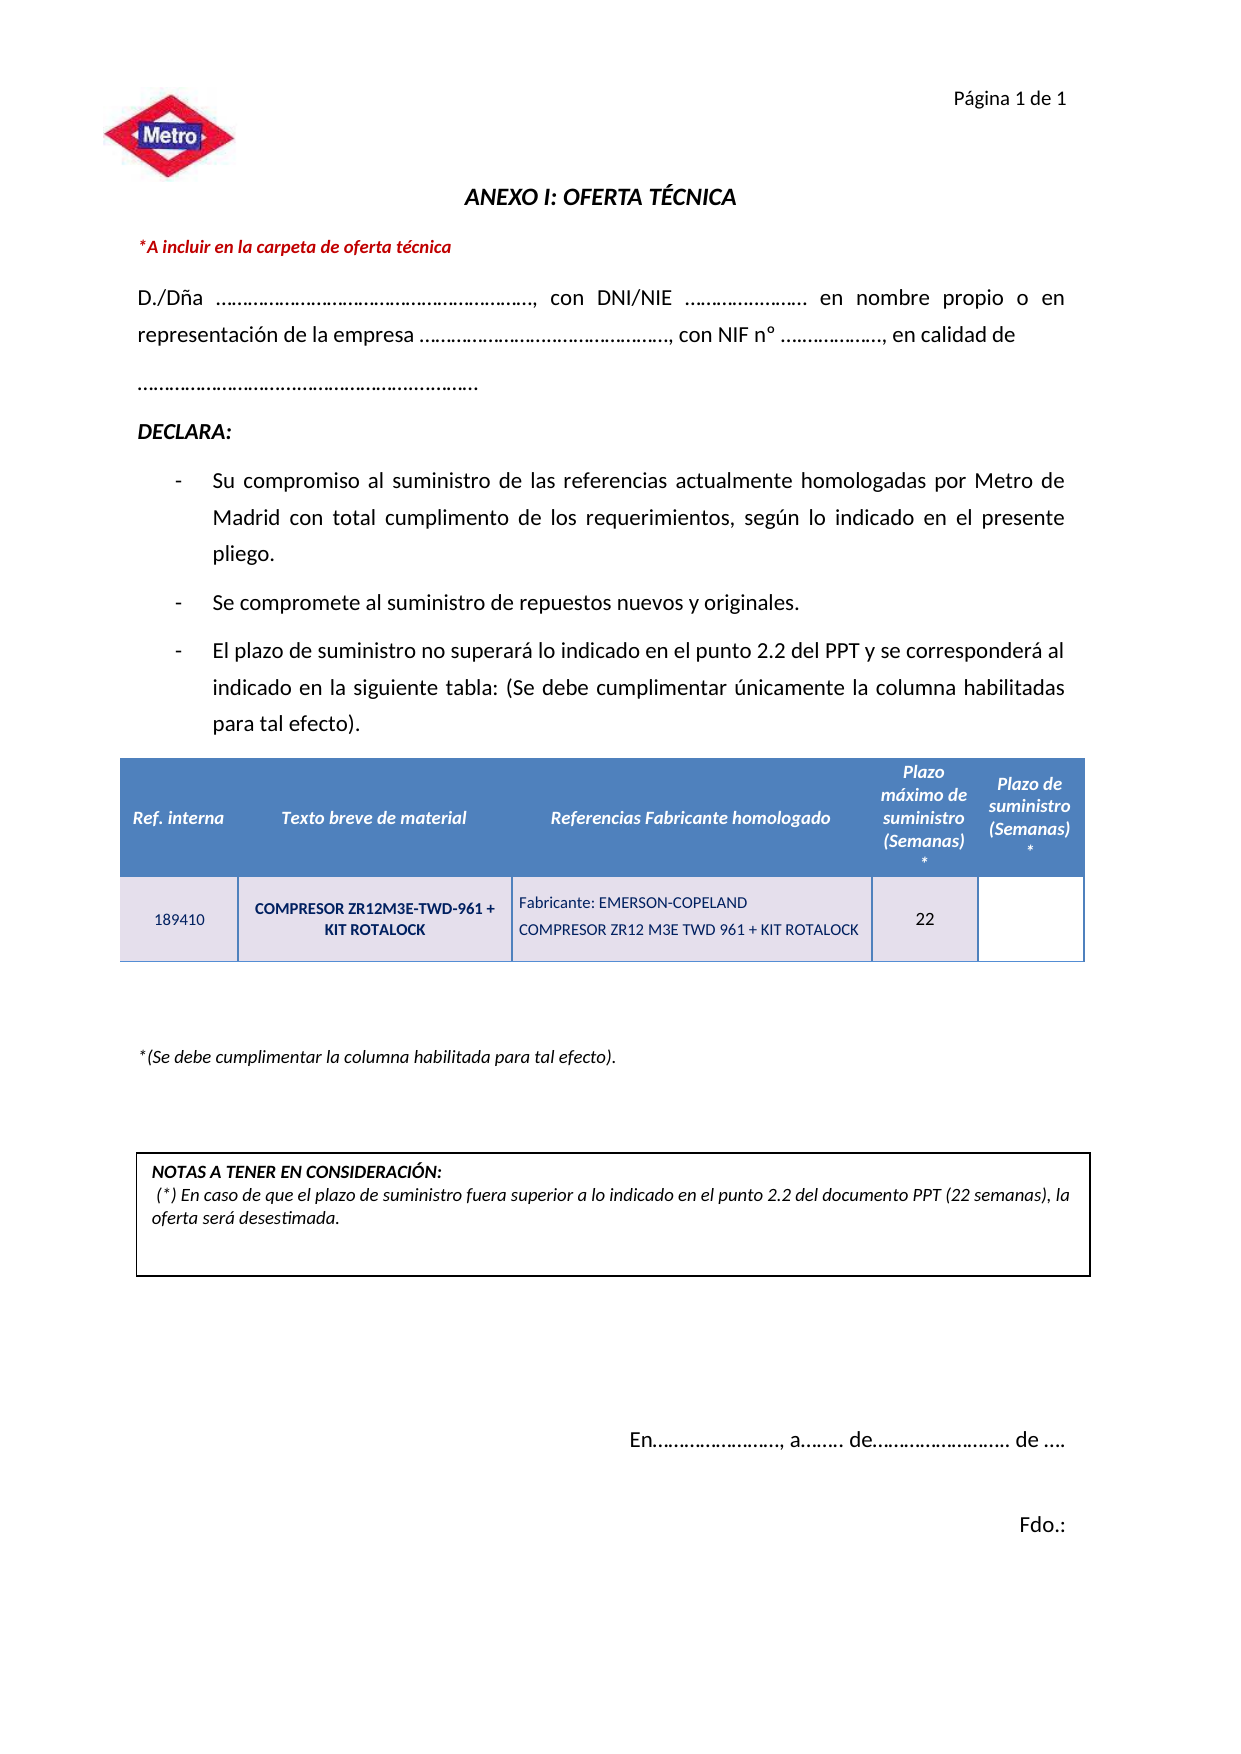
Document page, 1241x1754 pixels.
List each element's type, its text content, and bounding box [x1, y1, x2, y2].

table_header Referencias Fabricante homologado [513, 760, 871, 875]
picture [103, 87, 238, 182]
table_cell [979, 877, 1083, 961]
table_cell 189410 [120, 877, 237, 961]
text ………………………...…………………....……… [137, 368, 1066, 397]
table_cell COMPRESOR ZR12M3E-TWD-961 + KIT ROTALOCK [239, 877, 511, 961]
text En……………………, a…….. de…………………….. de …. [137, 1426, 1066, 1454]
text DECLARA: [137, 417, 1066, 445]
table_header Plazo máximo de suministro (Semanas)* [873, 760, 977, 875]
list El plazo de suministro no superará lo indicado en el punto 2.2 del PPT y se corresponderá al indicado en la siguiente tabla: (Se debe cumplimentar únicamente la columna habilitadas para tal efecto). [175, 637, 1066, 737]
text *A incluir en la carpeta de oferta técnica [137, 233, 1066, 258]
table_header Ref. interna [120, 760, 237, 875]
subtitle ANEXO I: OFERTA TÉCNICA [137, 181, 1066, 212]
table_header Texto breve de material [239, 760, 511, 875]
text Fdo.: [512, 1510, 1066, 1538]
list Su compromiso al suministro de las referencias actualmente homologadas por Metro de Madrid con total cumplimento de los requerimientos, según lo indicado en el presente pliego. [175, 466, 1066, 567]
list Se compromete al suministro de repuestos nuevos y originales. [175, 588, 1066, 616]
text *(Se debe cumplimentar la columna habilitada para tal efecto). [137, 1045, 1066, 1068]
text D./Dña ……………………………………………………, con DNI/NIE …………..……… en nombre propio o en representación de la empresa ……………………..…………………, con NIF nº ….……………, en calidad de [137, 283, 1066, 348]
table_cell 22 [873, 877, 977, 961]
table_cell Fabricante: EMERSON-COPELAND COMPRESOR ZR12 M3E TWD 961 + KIT ROTALOCK [513, 877, 871, 961]
table_header Plazo de suministro (Semanas)* [979, 760, 1083, 875]
